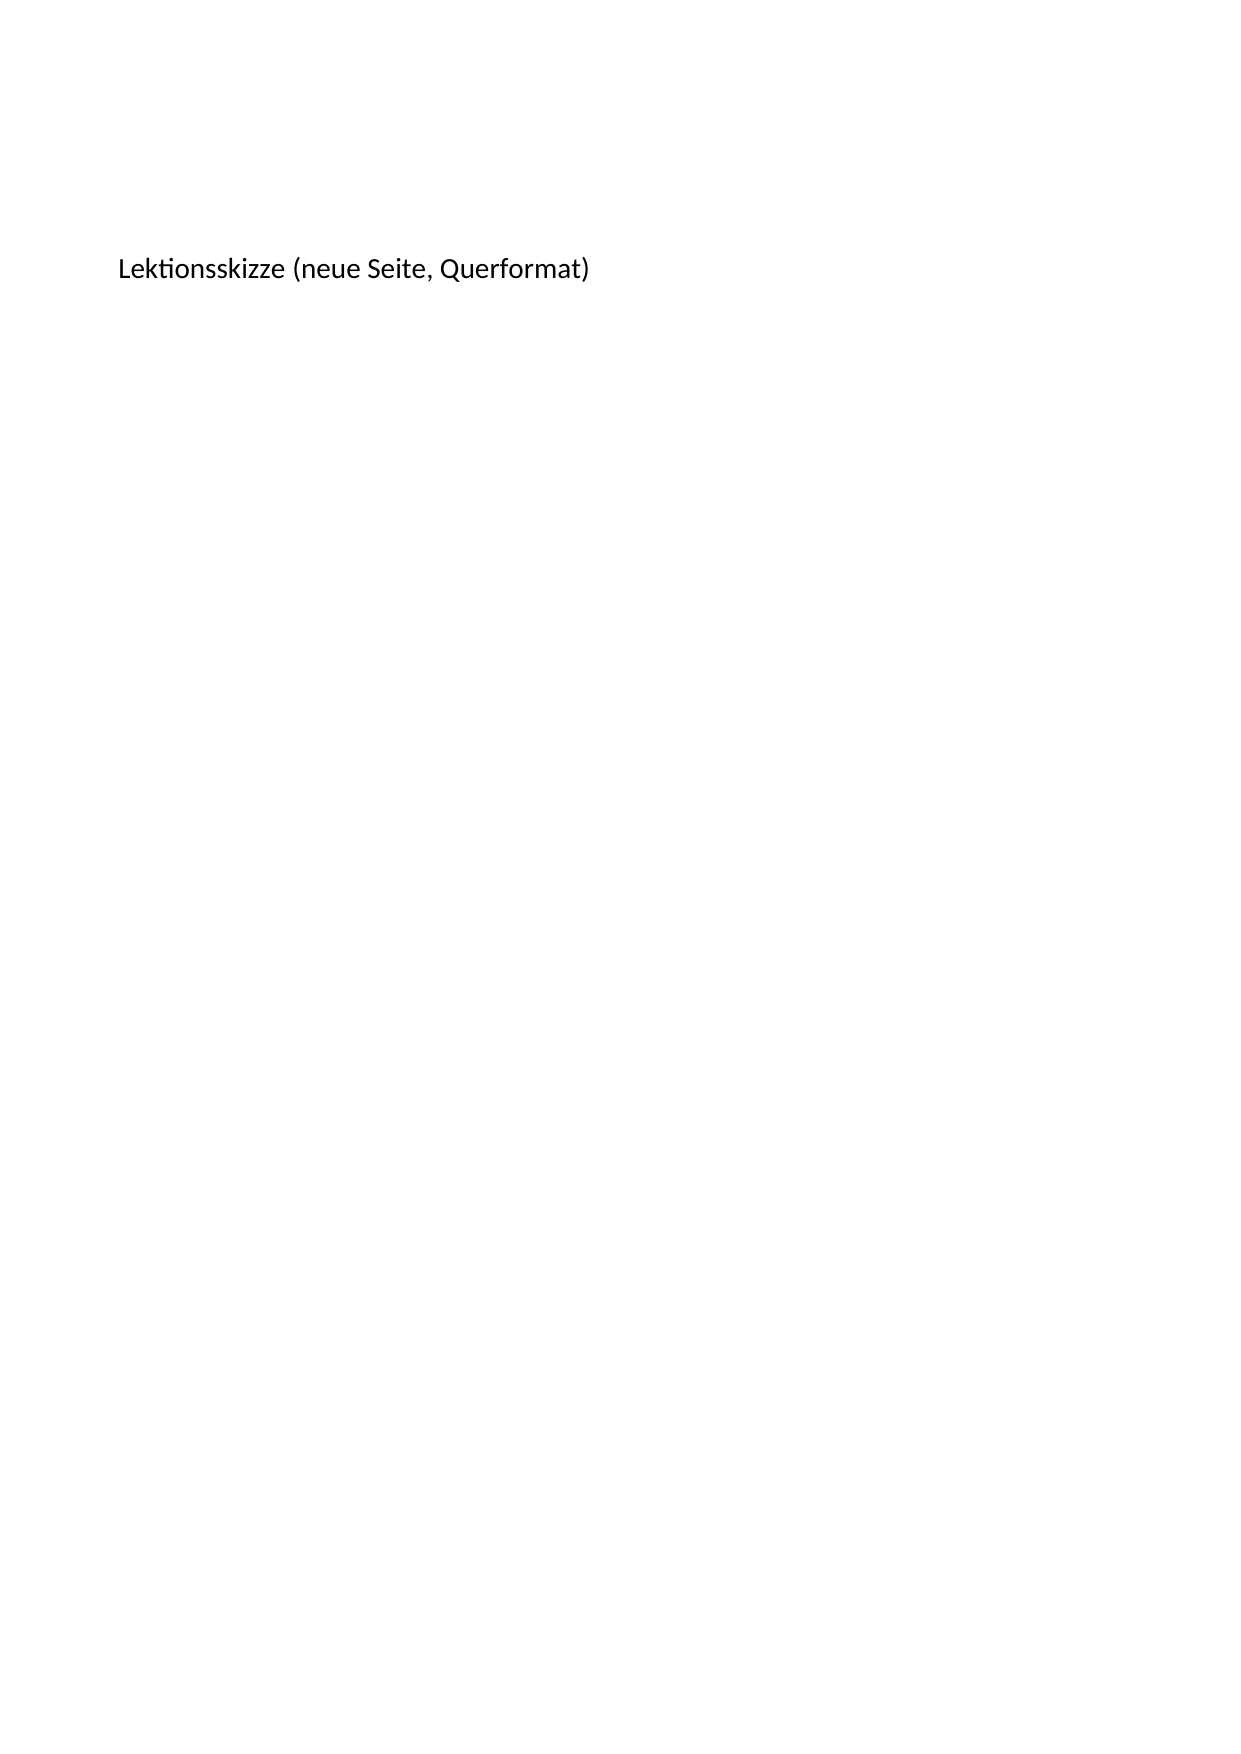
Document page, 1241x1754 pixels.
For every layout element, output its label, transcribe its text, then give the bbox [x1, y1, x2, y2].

text Lektionsskizze (neue Seite, Querformat) [118, 250, 1092, 286]
